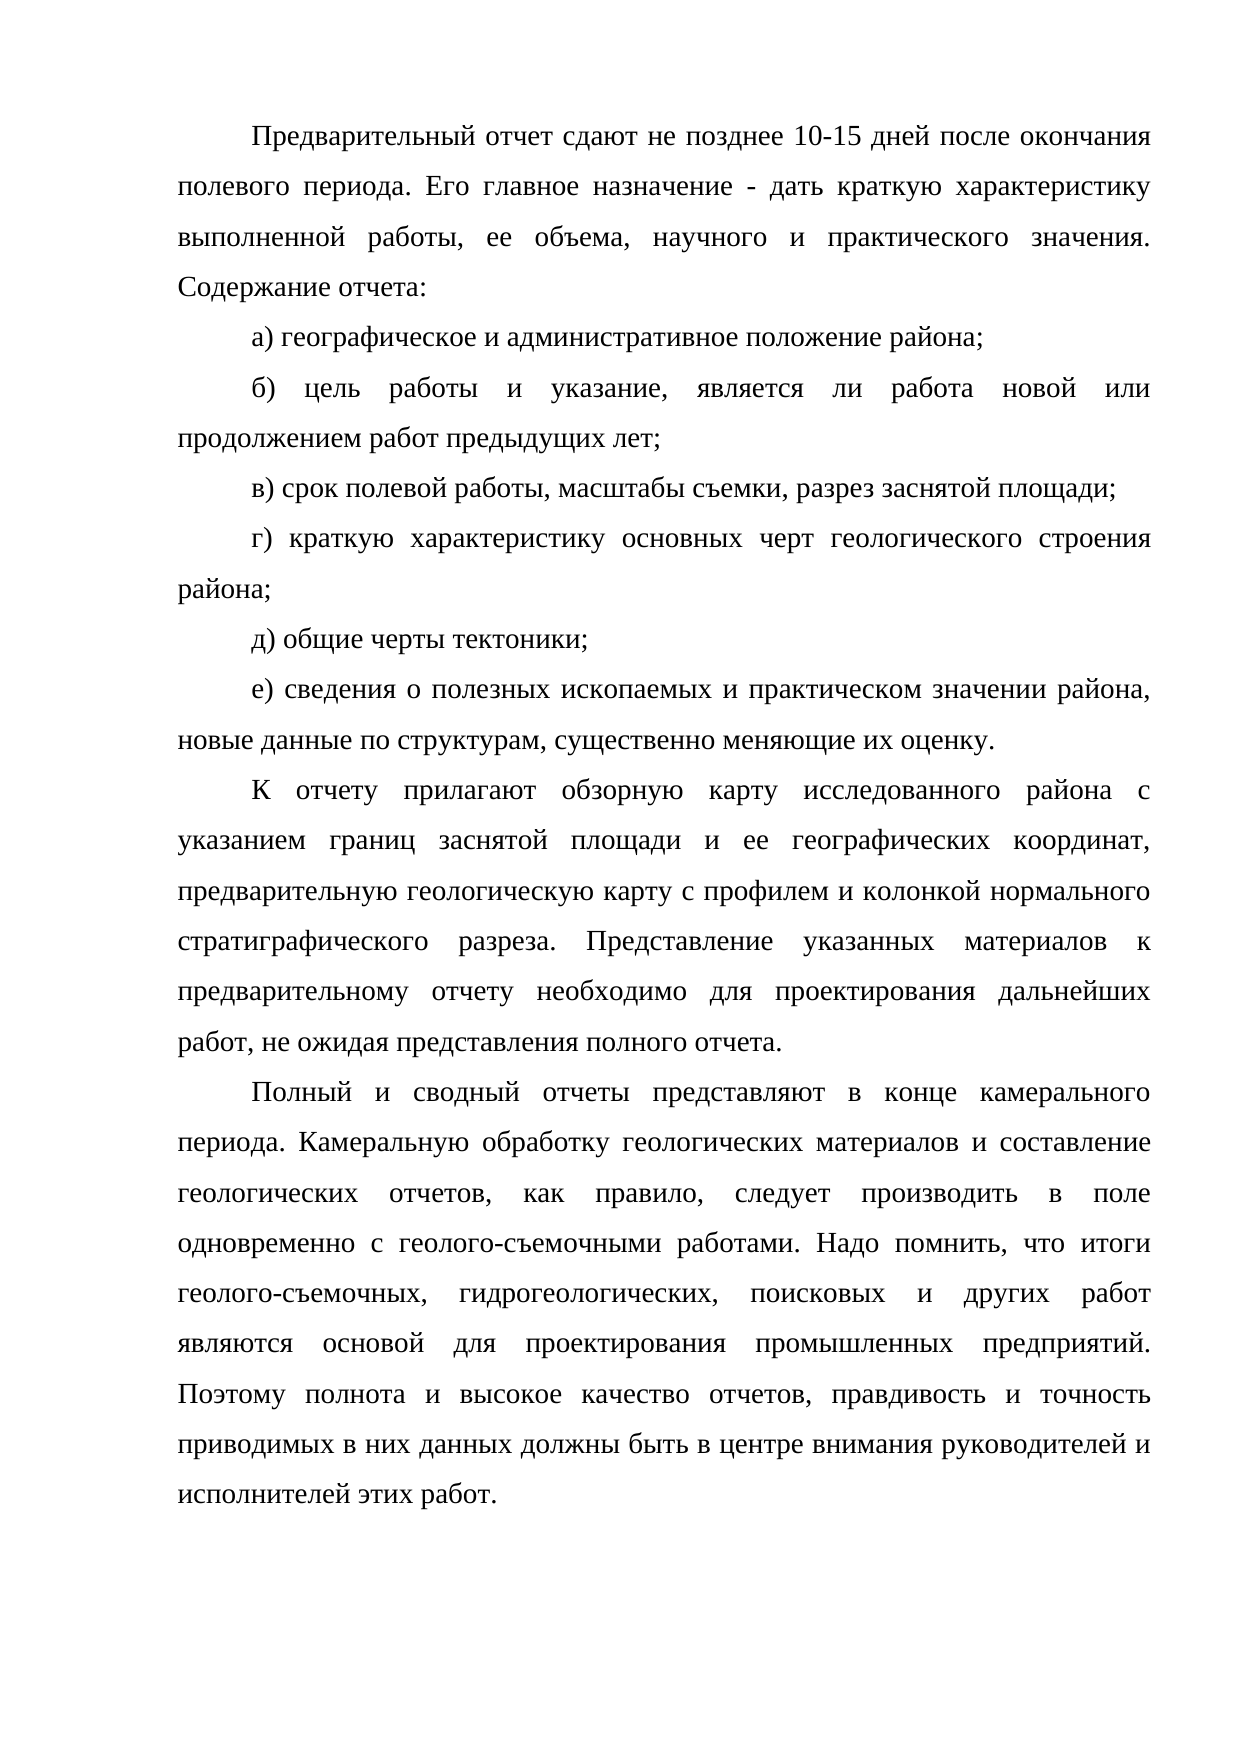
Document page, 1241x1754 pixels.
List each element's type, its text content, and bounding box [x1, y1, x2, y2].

text а) географическое и административное положение района; [177, 319, 1152, 353]
text б) цель работы и указание, является ли работа новой или продолжением работ предыдущих лет; [177, 370, 1152, 453]
text Полный и сводный отчеты представляют в конце камерального периода. Камеральную обработку геологических материалов и составление геологических отчетов, как правило, следует производить в поле одновременно с геолого-съемочными работами. Надо помнить, что итоги геолого-съемочных, гидрогеологических, поисковых и других работ являются основой для проектирования промышленных предприятий. Поэтому полнота и высокое качество отчетов, правдивость и точность приводимых в них данных должны быть в центре внимания руководителей и исполнителей этих работ. [177, 1074, 1152, 1510]
text г) краткую характеристику основных черт геологического строения района; [177, 521, 1152, 604]
text Предварительный отчет сдают не позднее 10-15 дней после окончания полевого периода. Его главное назначение - дать краткую характеристику выполненной работы, ее объема, научного и практического значения. Содержание отчета: [177, 118, 1152, 303]
text е) сведения о полезных ископаемых и практическом значении района, новые данные по структурам, существенно меняющие их оценку. [177, 672, 1152, 755]
text д) общие черты тектоники; [177, 621, 1152, 655]
text в) срок полевой работы, масштабы съемки, разрез заснятой площади; [177, 470, 1152, 504]
text К отчету прилагают обзорную карту исследованного района с указанием границ заснятой площади и ее географических координат, предварительную геологическую карту с профилем и колонкой нормального стратиграфического разреза. Представление указанных материалов к предварительному отчету необходимо для проектирования дальнейших работ, не ожидая представления полного отчета. [177, 772, 1152, 1057]
